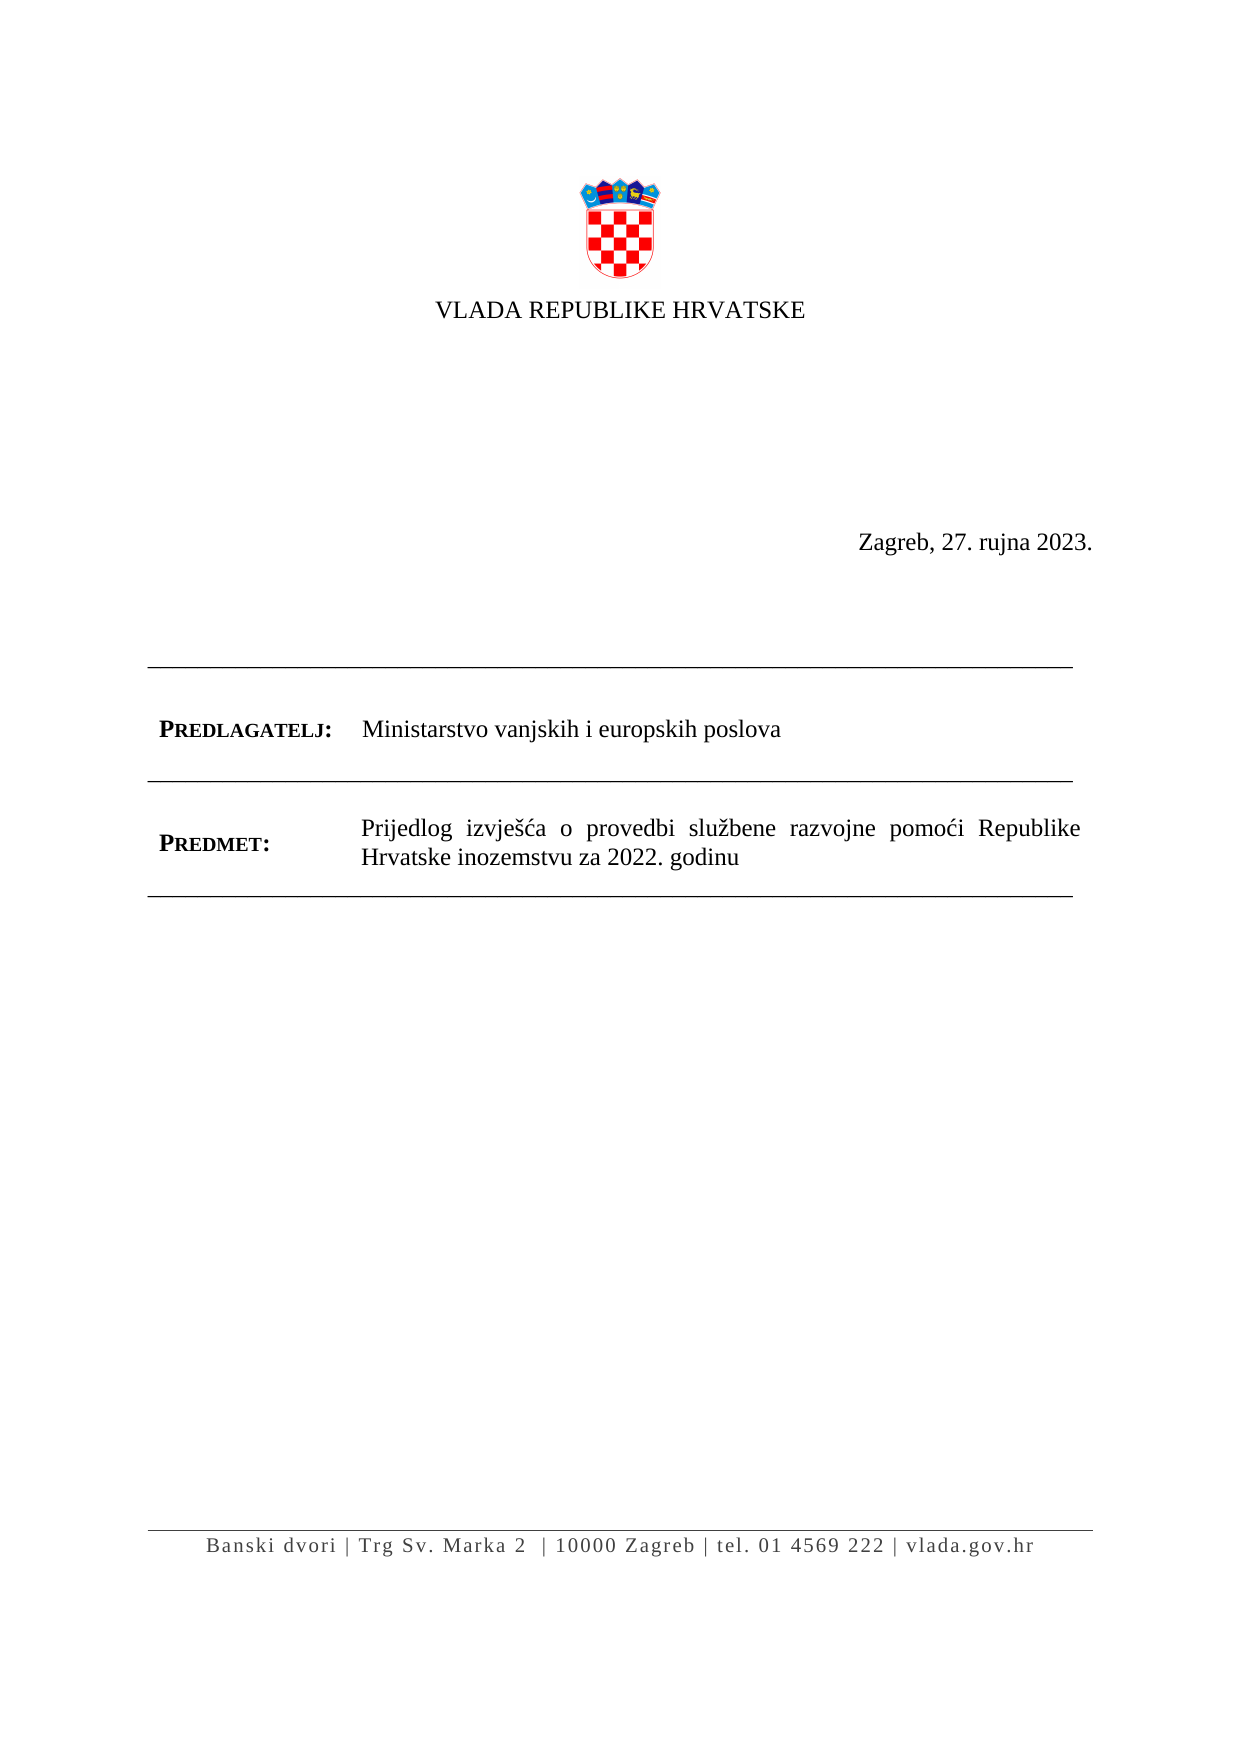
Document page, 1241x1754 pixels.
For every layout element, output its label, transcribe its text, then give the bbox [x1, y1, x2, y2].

table_header Prijedlog izvješća o provedbi službene razvojne pomoći Republike Hrvatske inozemstvu za 2022. godinu [350, 785, 1093, 871]
table_header Ministarstvo vanjskih i europskih poslova [351, 671, 1063, 756]
table_header Predmet: [148, 785, 349, 871]
text __________________________________________________________________________ [148, 871, 1093, 900]
table_header Predlagatelj: [148, 671, 351, 756]
picture [578, 176, 662, 289]
text __________________________________________________________________________ [148, 642, 1093, 671]
text Zagreb, 27. rujna 2023. [148, 527, 1093, 556]
text __________________________________________________________________________ [148, 756, 1093, 785]
text Banski dvori | Trg Sv. Marka 2 | 10000 Zagreb | tel. 01 4569 222 | vlada.gov.hr [148, 1531, 1093, 1557]
text VLADA REPUBLIKE HRVATSKE [148, 295, 1093, 323]
